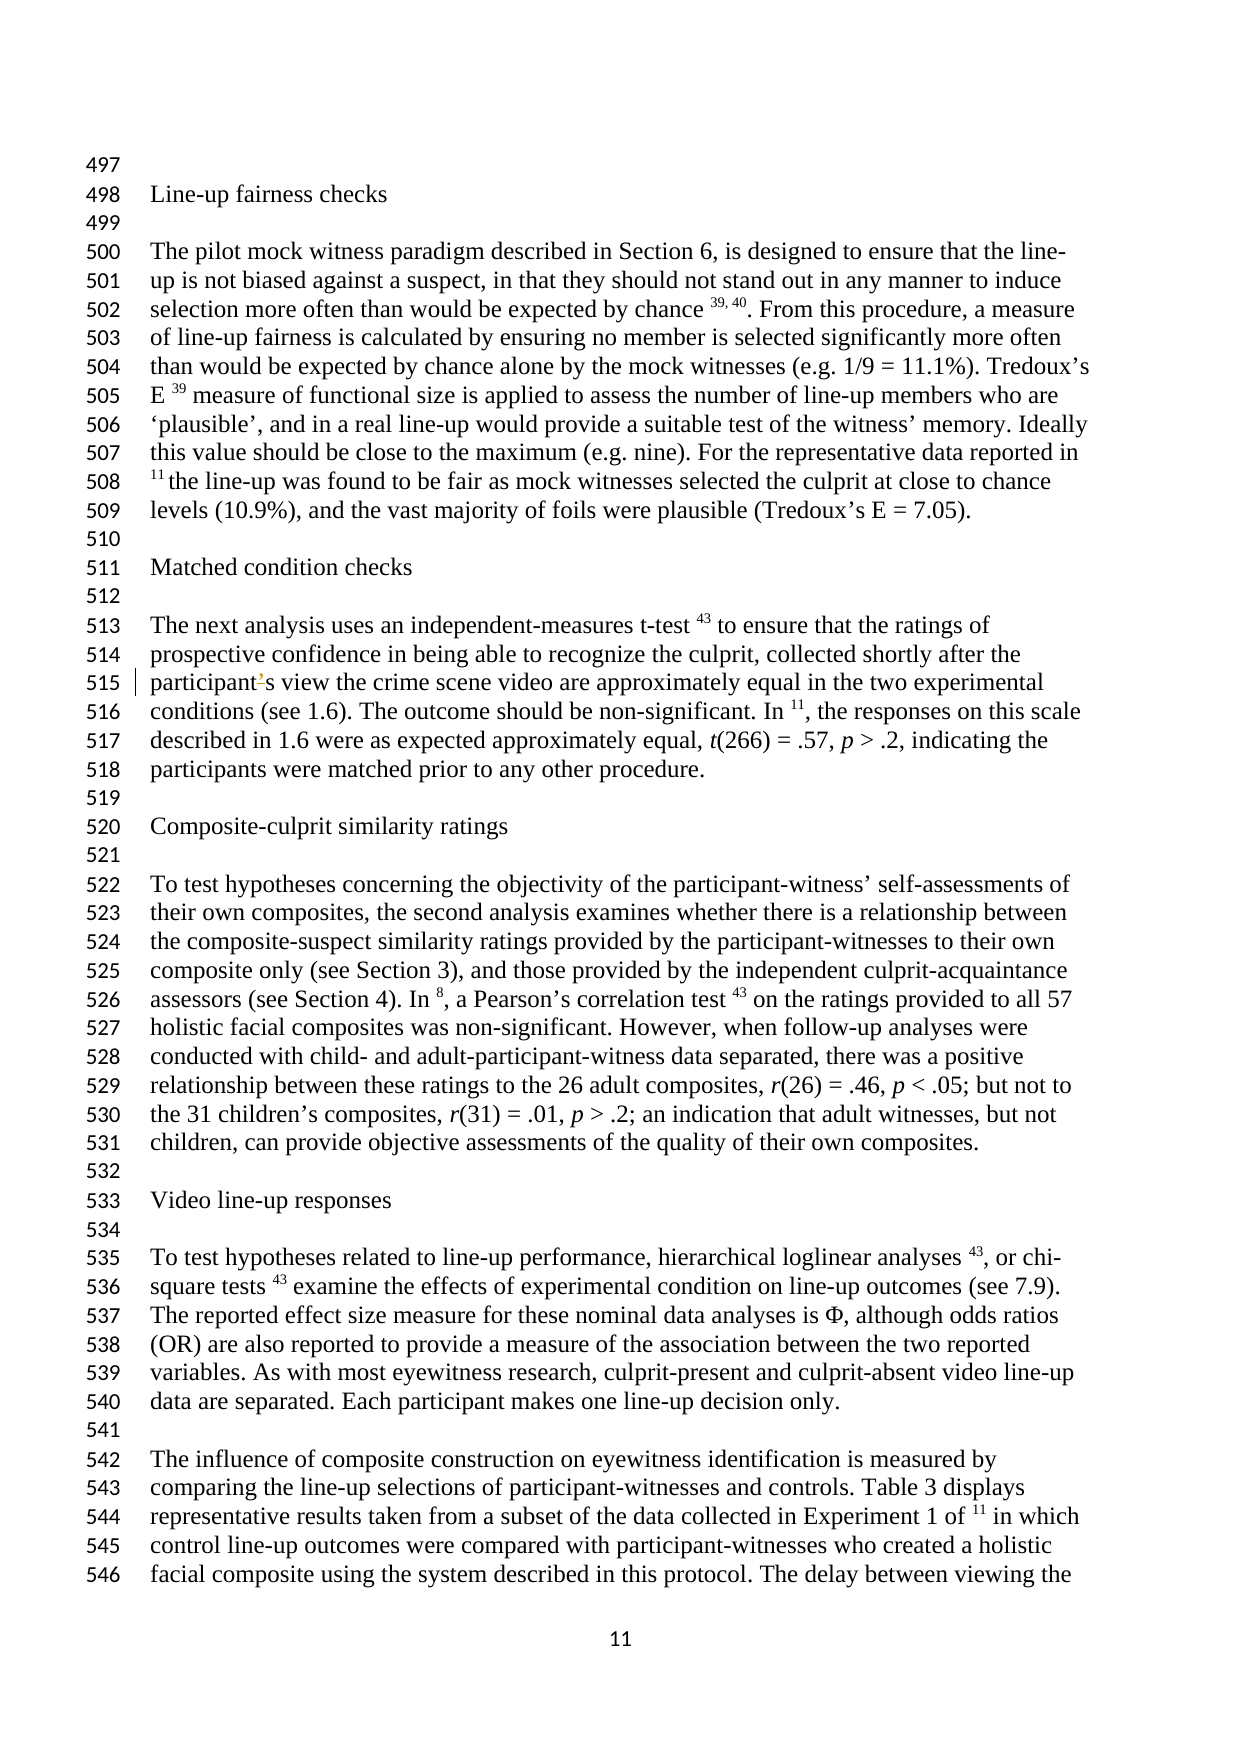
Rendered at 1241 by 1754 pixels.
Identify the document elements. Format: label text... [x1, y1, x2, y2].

text Matched condition checks [150, 552, 1090, 581]
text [150, 1444, 1090, 1587]
text Video line-up responses [150, 1185, 1090, 1214]
list Line-up fairness checks [150, 179, 1090, 207]
text To test hypotheses concerning the objectivity of the participant-witness’ self-assessments of their own composites, the second analysis examines whether there is a relationship between the composite-suspect similarity ratings provided by the participant-witnesses to their own composite only (see Section 3), and those provided by the independent culprit-acquaintance assessors (see Section 4). In 8, a Pearson’s correlation test 43 on the ratings provided to all 57 holistic facial composites was non-significant. However, when follow-up analyses were conducted with child- and adult-participant-witness data separated, there was a positive relationship between these ratings to the 26 adult composites, r(26) = .46, p < .05; but not to the 31 children’s composites, r(31) = .01, p > .2; an indication that adult witnesses, but not children, can provide objective assessments of the quality of their own composites. [150, 869, 1090, 1156]
list The next analysis uses an independent-measures t-test 43 to ensure that the ratings of prospective confidence in being able to recognize the culprit, collected shortly after the participants view the crime scene video are approximately equal in the two experimental conditions (see 1.6). The outcome should be non-significant. In 11, the responses on this scale described in 1.6 were as expected approximately equal, t(266) = .57, p > .2, indicating the participants were matched prior to any other procedure. [150, 610, 1090, 782]
text The pilot mock witness paradigm described in Section 6, is designed to ensure that the line-up is not biased against a suspect, in that they should not stand out in any manner to induce selection more often than would be expected by chance 39, 40. From this procedure, a measure of line-up fairness is calculated by ensuring no member is selected significantly more often than would be expected by chance alone by the mock witnesses (e.g. 1/9 = 11.1%). Tredoux’s E 39 measure of functional size is applied to assess the number of line-up members who are ‘plausible’, and in a real line-up would provide a suitable test of the witness’ memory. Ideally this value should be close to the maximum (e.g. nine). For the representative data reported in 11 the line-up was found to be fair as mock witnesses selected the culprit at close to chance levels (10.9%), and the vast majority of foils were plausible (Tredoux’s E = 7.05). [150, 236, 1090, 524]
list To test hypotheses related to line-up performance, hierarchical loglinear analyses 43, or chi-square tests 43 examine the effects of experimental condition on line-up outcomes (see 7.9). The reported effect size measure for these nominal data analyses is Φ, although odds ratios (OR) are also reported to provide a measure of the association between the two reported variables. As with most eyewitness research, culprit-present and culprit-absent video line-up data are separated. Each participant makes one line-up decision only. [150, 1242, 1090, 1415]
text Composite-culprit similarity ratings [150, 811, 1090, 840]
